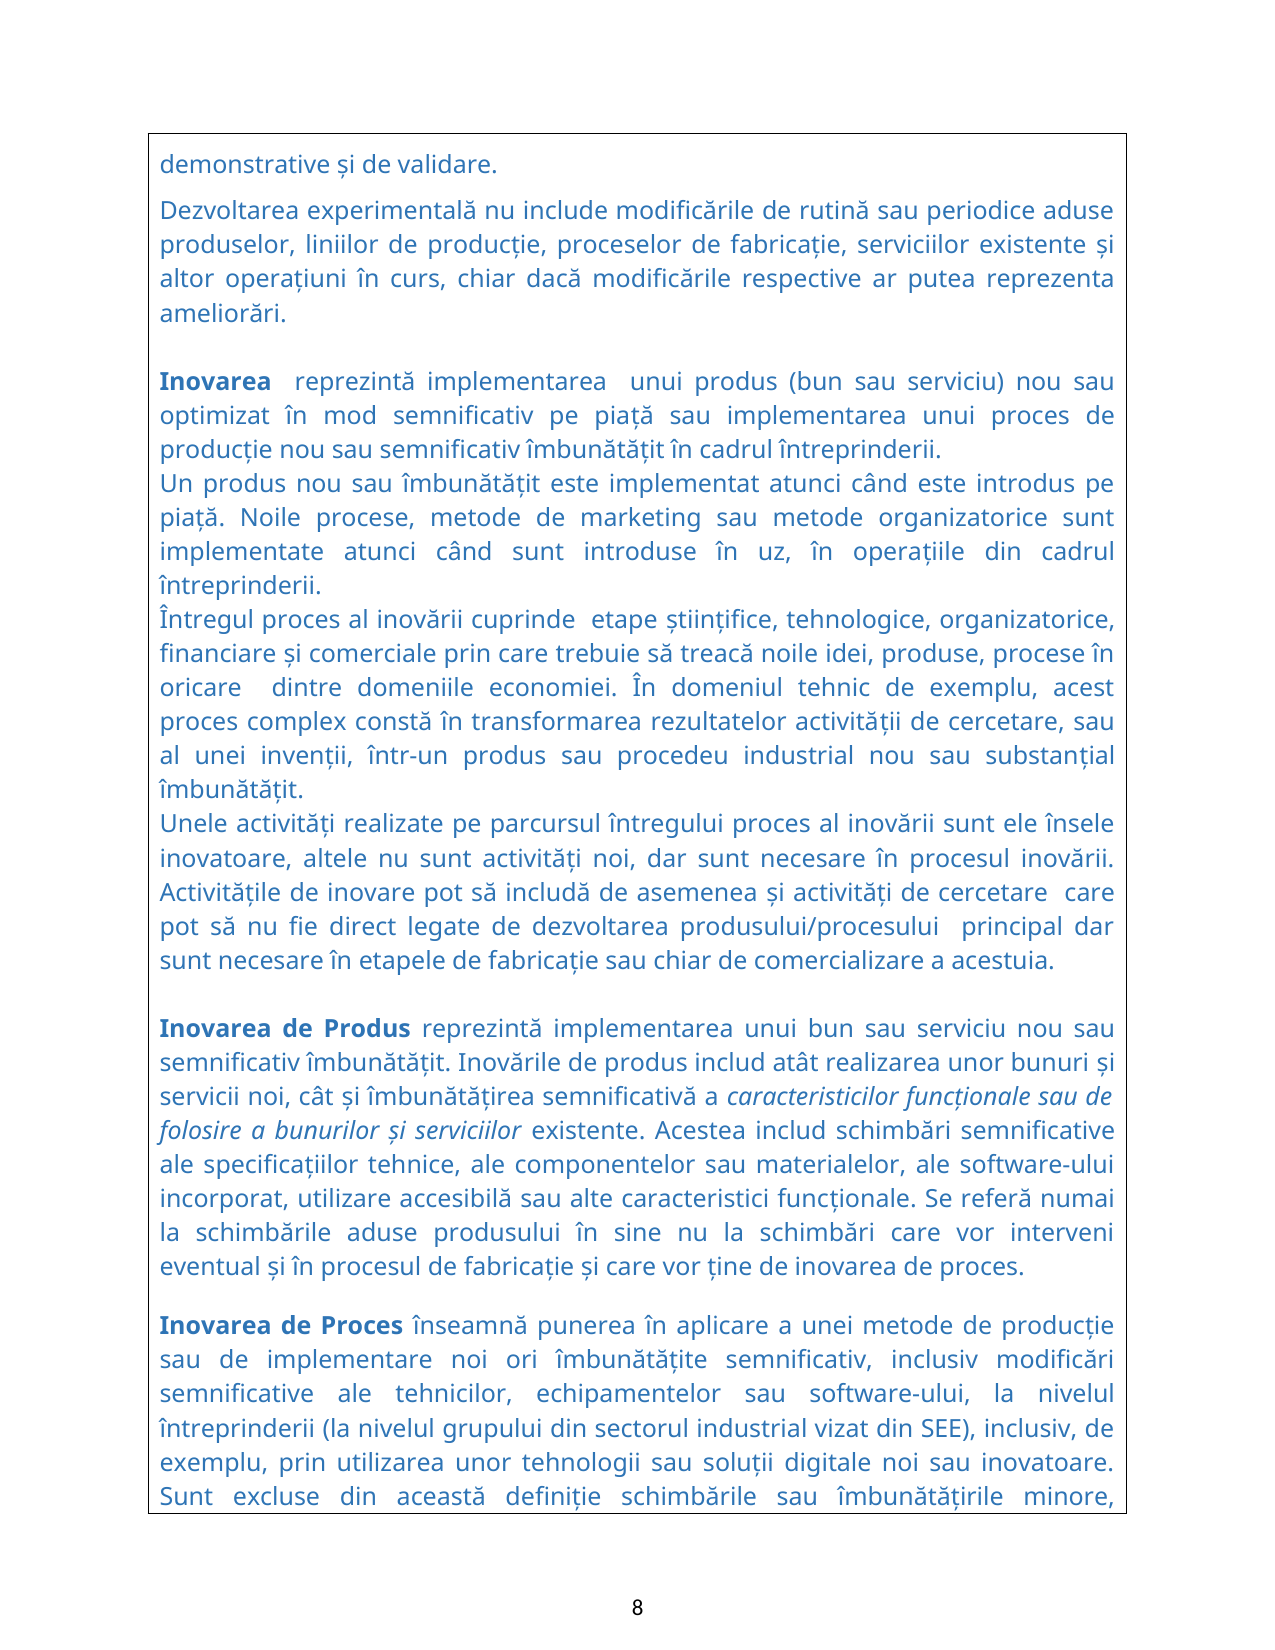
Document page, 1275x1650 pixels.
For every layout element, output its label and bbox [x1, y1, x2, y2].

table_header [149, 134, 1126, 1512]
